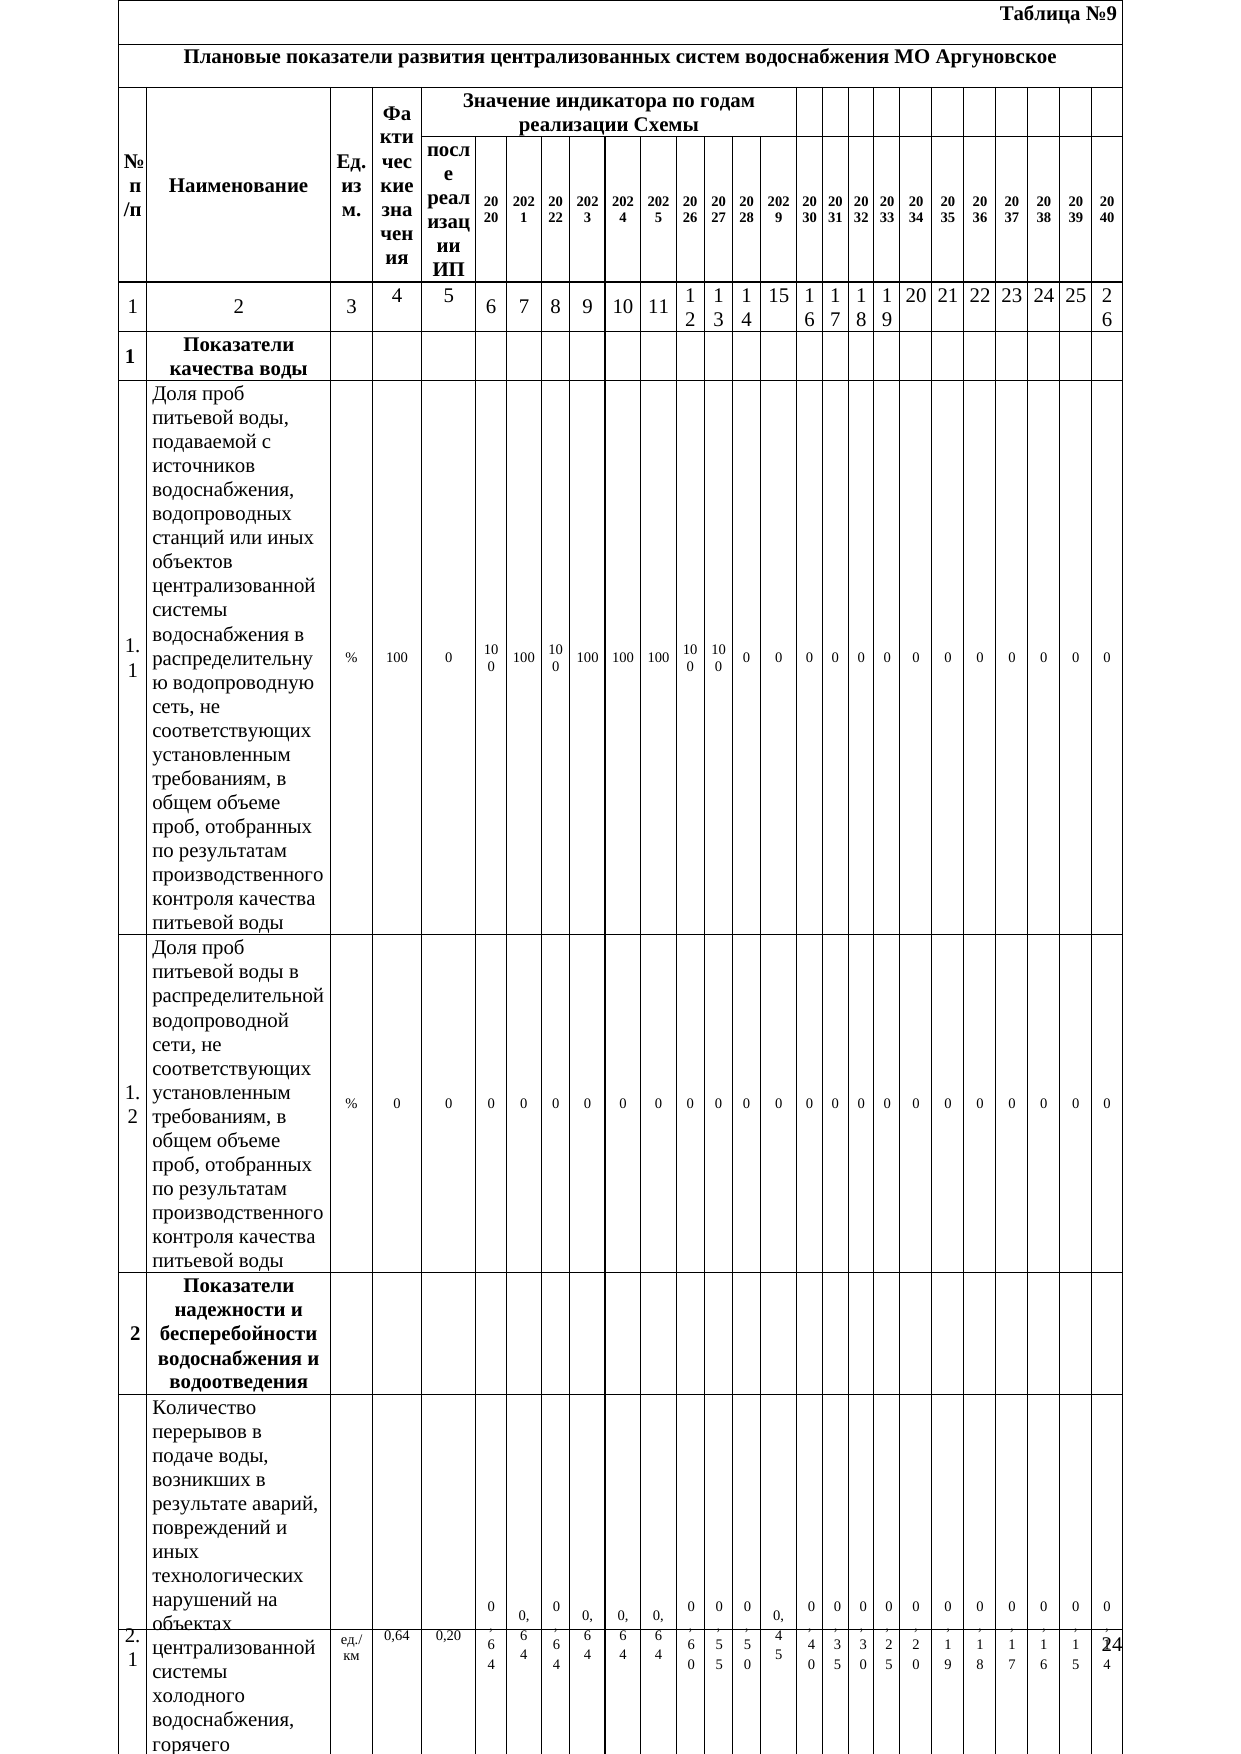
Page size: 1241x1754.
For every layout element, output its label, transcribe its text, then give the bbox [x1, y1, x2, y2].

table_cell 1.2 [119, 935, 146, 1272]
table_cell 14 [733, 283, 760, 331]
table_cell [733, 1273, 760, 1393]
table_cell 12 [677, 283, 704, 331]
table_cell 0,60 [677, 1395, 704, 1754]
table_cell [507, 332, 541, 380]
table_cell % [331, 935, 372, 1272]
table_cell [823, 88, 848, 136]
table_cell 0,18 [964, 1395, 995, 1754]
table_cell [542, 1273, 569, 1393]
table_cell [964, 332, 995, 380]
table_cell 0 [761, 935, 796, 1272]
table_cell 2 [119, 1273, 146, 1393]
table_cell [507, 1273, 541, 1393]
table_cell 0 [797, 381, 822, 934]
table_cell [1060, 332, 1091, 380]
table_cell 100 [507, 381, 541, 934]
table_cell [733, 332, 760, 380]
table_cell 0,64 [606, 1395, 640, 1754]
table_cell 0,16 [1028, 1395, 1059, 1754]
table_cell 8 [542, 283, 569, 331]
table_cell 5 [422, 283, 475, 331]
table_cell Показатели качества воды [147, 332, 330, 380]
table_cell [1060, 88, 1091, 136]
table_cell 0,35 [823, 1395, 848, 1754]
table_cell 2039 [1060, 137, 1091, 281]
table_cell 0 [900, 935, 931, 1272]
table_cell 2028 [733, 137, 760, 281]
table_cell [606, 1273, 640, 1393]
table_cell 100 [641, 381, 676, 934]
table_cell Количество перерывов в подаче воды, возникших в результате аварий, повреждений и иных технологических нарушений на объектах централизованной системы холодного водоснабжения, горячего водоснабжения в расчете на протяженность водопроводной сети в год [147, 1395, 330, 1754]
table_cell Показатели надежности и бесперебойности водоснабжения и водоотведения [147, 1273, 330, 1393]
table_cell [422, 1273, 475, 1393]
table_cell 0,64 [507, 1395, 541, 1754]
table_cell [331, 1273, 372, 1393]
table_cell [373, 332, 421, 380]
table_cell 2 [147, 283, 330, 331]
table_cell 3 [331, 283, 372, 331]
table_cell 0 [507, 935, 541, 1272]
table_cell 2020 [476, 137, 506, 281]
table_cell [761, 1273, 796, 1393]
table_cell 0 [677, 935, 704, 1272]
table_cell 2024 [606, 137, 640, 281]
table_cell [542, 332, 569, 380]
table_cell 23 [996, 283, 1027, 331]
table_cell 13 [705, 283, 732, 331]
table_cell 0 [996, 381, 1027, 934]
table_cell [570, 332, 604, 380]
table_cell 0,55 [705, 1395, 732, 1754]
table_cell ед./км [331, 1395, 372, 1754]
table_cell Ед. изм. [331, 88, 372, 281]
table_cell 2021 [507, 137, 541, 281]
table_cell [797, 1273, 822, 1393]
table_cell 2022 [542, 137, 569, 281]
table_cell 0 [996, 935, 1027, 1272]
table_cell 2038 [1028, 137, 1059, 281]
table_cell 0 [733, 935, 760, 1272]
table_cell 0,50 [733, 1395, 760, 1754]
table_cell [797, 88, 822, 136]
table_cell [797, 332, 822, 380]
table_cell 0 [373, 935, 421, 1272]
table_cell 2040 [1092, 137, 1122, 281]
table_cell № п/п [119, 88, 146, 281]
table_cell 0,14 [1092, 1395, 1122, 1754]
table_cell 22 [964, 283, 995, 331]
table_cell 0 [849, 935, 873, 1272]
table_cell [1092, 332, 1122, 380]
table_cell 19 [874, 283, 899, 331]
table_cell 0 [542, 935, 569, 1272]
table_cell 0,17 [996, 1395, 1027, 1754]
table_header Таблица №9 [119, 1, 1122, 43]
table_cell 0,40 [797, 1395, 822, 1754]
table_cell 0 [1028, 935, 1059, 1272]
table_cell 6 [476, 283, 506, 331]
table_cell 0 [1060, 381, 1091, 934]
table_cell 0,45 [761, 1395, 796, 1754]
table_cell [677, 1273, 704, 1393]
table_cell [476, 332, 506, 380]
table_cell [1028, 1273, 1059, 1393]
table_cell 17 [823, 283, 848, 331]
table_cell [705, 332, 732, 380]
table_cell [1092, 1273, 1122, 1393]
table_cell 0 [422, 381, 475, 934]
table_cell 0,64 [641, 1395, 676, 1754]
table_cell [874, 332, 899, 380]
table_cell 2033 [874, 137, 899, 281]
table_cell Фактические значения [373, 88, 421, 281]
table_cell 0 [422, 935, 475, 1272]
table_cell 0 [849, 381, 873, 934]
table_cell 2026 [677, 137, 704, 281]
table_cell [570, 1273, 604, 1393]
table_cell Значение индикатора по годам реализации Схемы [422, 88, 796, 136]
table_cell 0 [1060, 935, 1091, 1272]
table_cell 10 [606, 283, 640, 331]
table_cell 0 [797, 935, 822, 1272]
table_cell 25 [1060, 283, 1091, 331]
table_cell 2029 [761, 137, 796, 281]
table_cell 0 [874, 935, 899, 1272]
table_cell 0 [874, 381, 899, 934]
table_cell 0 [1028, 381, 1059, 934]
table_cell 9 [570, 283, 604, 331]
table_cell [1092, 88, 1122, 136]
table_cell [373, 1273, 421, 1393]
table_cell 0 [823, 381, 848, 934]
table_cell 100 [705, 381, 732, 934]
table_cell [849, 1273, 873, 1393]
table_cell 21 [932, 283, 963, 331]
table_cell [1060, 1273, 1091, 1393]
table_cell 0,19 [932, 1395, 963, 1754]
table_cell [422, 332, 475, 380]
table_cell [932, 88, 963, 136]
table_cell 18 [849, 283, 873, 331]
table_cell 1.1 [119, 381, 146, 934]
table_cell [964, 88, 995, 136]
table_cell 0,15 [1060, 1395, 1091, 1754]
table_cell после реализации ИП [422, 137, 475, 281]
table_cell [823, 332, 848, 380]
table_cell 20 [900, 283, 931, 331]
table_cell 0 [823, 935, 848, 1272]
table_cell 100 [542, 381, 569, 934]
table_cell 26 [1092, 283, 1122, 331]
table_cell 0 [964, 381, 995, 934]
table_cell 0 [705, 935, 732, 1272]
table_cell 0,64 [542, 1395, 569, 1754]
table_cell 0 [1092, 381, 1122, 934]
table_cell 2.1 [119, 1395, 146, 1754]
table_cell 0,64 [373, 1395, 421, 1754]
table_cell Наименование [147, 88, 330, 281]
table_cell 100 [476, 381, 506, 934]
table_cell 2027 [705, 137, 732, 281]
table_cell [932, 1273, 963, 1393]
table_cell 0 [641, 935, 676, 1272]
table_cell 24 [1028, 283, 1059, 331]
table_cell Доля проб питьевой воды, подаваемой с источников водоснабжения, водопроводных станций или иных объектов централизованной системы водоснабжения в распределительную водопроводную сеть, не соответствующих установленным требованиям, в общем объеме проб, отобранных по результатам производственного контроля качества питьевой воды [147, 381, 330, 934]
table_cell 2030 [797, 137, 822, 281]
table_cell 100 [677, 381, 704, 934]
table_cell [677, 332, 704, 380]
table_cell 2037 [996, 137, 1027, 281]
table_cell [996, 1273, 1027, 1393]
table_cell [1028, 88, 1059, 136]
table_cell [331, 332, 372, 380]
table_cell 11 [641, 283, 676, 331]
table_cell [641, 332, 676, 380]
table_cell [823, 1273, 848, 1393]
table_cell 0 [932, 935, 963, 1272]
table_cell 0 [476, 935, 506, 1272]
table_cell [849, 88, 873, 136]
table_cell 1 [119, 332, 146, 380]
table_cell [900, 88, 931, 136]
table_cell 0 [932, 381, 963, 934]
table_cell 0 [1092, 935, 1122, 1272]
table_cell 0 [964, 935, 995, 1272]
table_cell 0,20 [900, 1395, 931, 1754]
table_cell 15 [761, 283, 796, 331]
table_cell 0 [733, 381, 760, 934]
table_cell 0 [761, 381, 796, 934]
table_cell [996, 332, 1027, 380]
table_cell 16 [797, 283, 822, 331]
table_cell 4 [373, 283, 421, 331]
table_cell 100 [373, 381, 421, 934]
table_cell [900, 332, 931, 380]
table_cell [900, 1273, 931, 1393]
table_cell 0 [570, 935, 604, 1272]
table_cell 0 [900, 381, 931, 934]
table_cell 2034 [900, 137, 931, 281]
table_cell [641, 1273, 676, 1393]
table_cell 100 [570, 381, 604, 934]
table_cell [874, 1273, 899, 1393]
table_cell 0,64 [476, 1395, 506, 1754]
table_cell 2032 [849, 137, 873, 281]
table_cell 2035 [932, 137, 963, 281]
table_cell 1 [119, 283, 146, 331]
table_cell Плановые показатели развития централизованных систем водоснабжения МО Аргуновское [119, 45, 1122, 87]
table_cell 0 [606, 935, 640, 1272]
table_cell 0,20 [422, 1395, 475, 1754]
table_cell [476, 1273, 506, 1393]
table_cell Доля проб питьевой воды в распределительной водопроводной сети, не соответствующих установленным требованиям, в общем объеме проб, отобранных по результатам производственного контроля качества питьевой воды [147, 935, 330, 1272]
table_cell 2025 [641, 137, 676, 281]
table_cell 0,25 [874, 1395, 899, 1754]
table_cell 2031 [823, 137, 848, 281]
table_cell 7 [507, 283, 541, 331]
table_cell [761, 332, 796, 380]
table_cell [996, 88, 1027, 136]
table_cell [1028, 332, 1059, 380]
table_cell % [331, 381, 372, 934]
table_cell 100 [606, 381, 640, 934]
table_cell [964, 1273, 995, 1393]
table_cell [849, 332, 873, 380]
table_cell [874, 88, 899, 136]
table_cell [705, 1273, 732, 1393]
table_cell 0,30 [849, 1395, 873, 1754]
table_cell 2023 [570, 137, 604, 281]
table_cell 2036 [964, 137, 995, 281]
table_cell [932, 332, 963, 380]
table_cell [606, 332, 640, 380]
table_cell 0,64 [570, 1395, 604, 1754]
